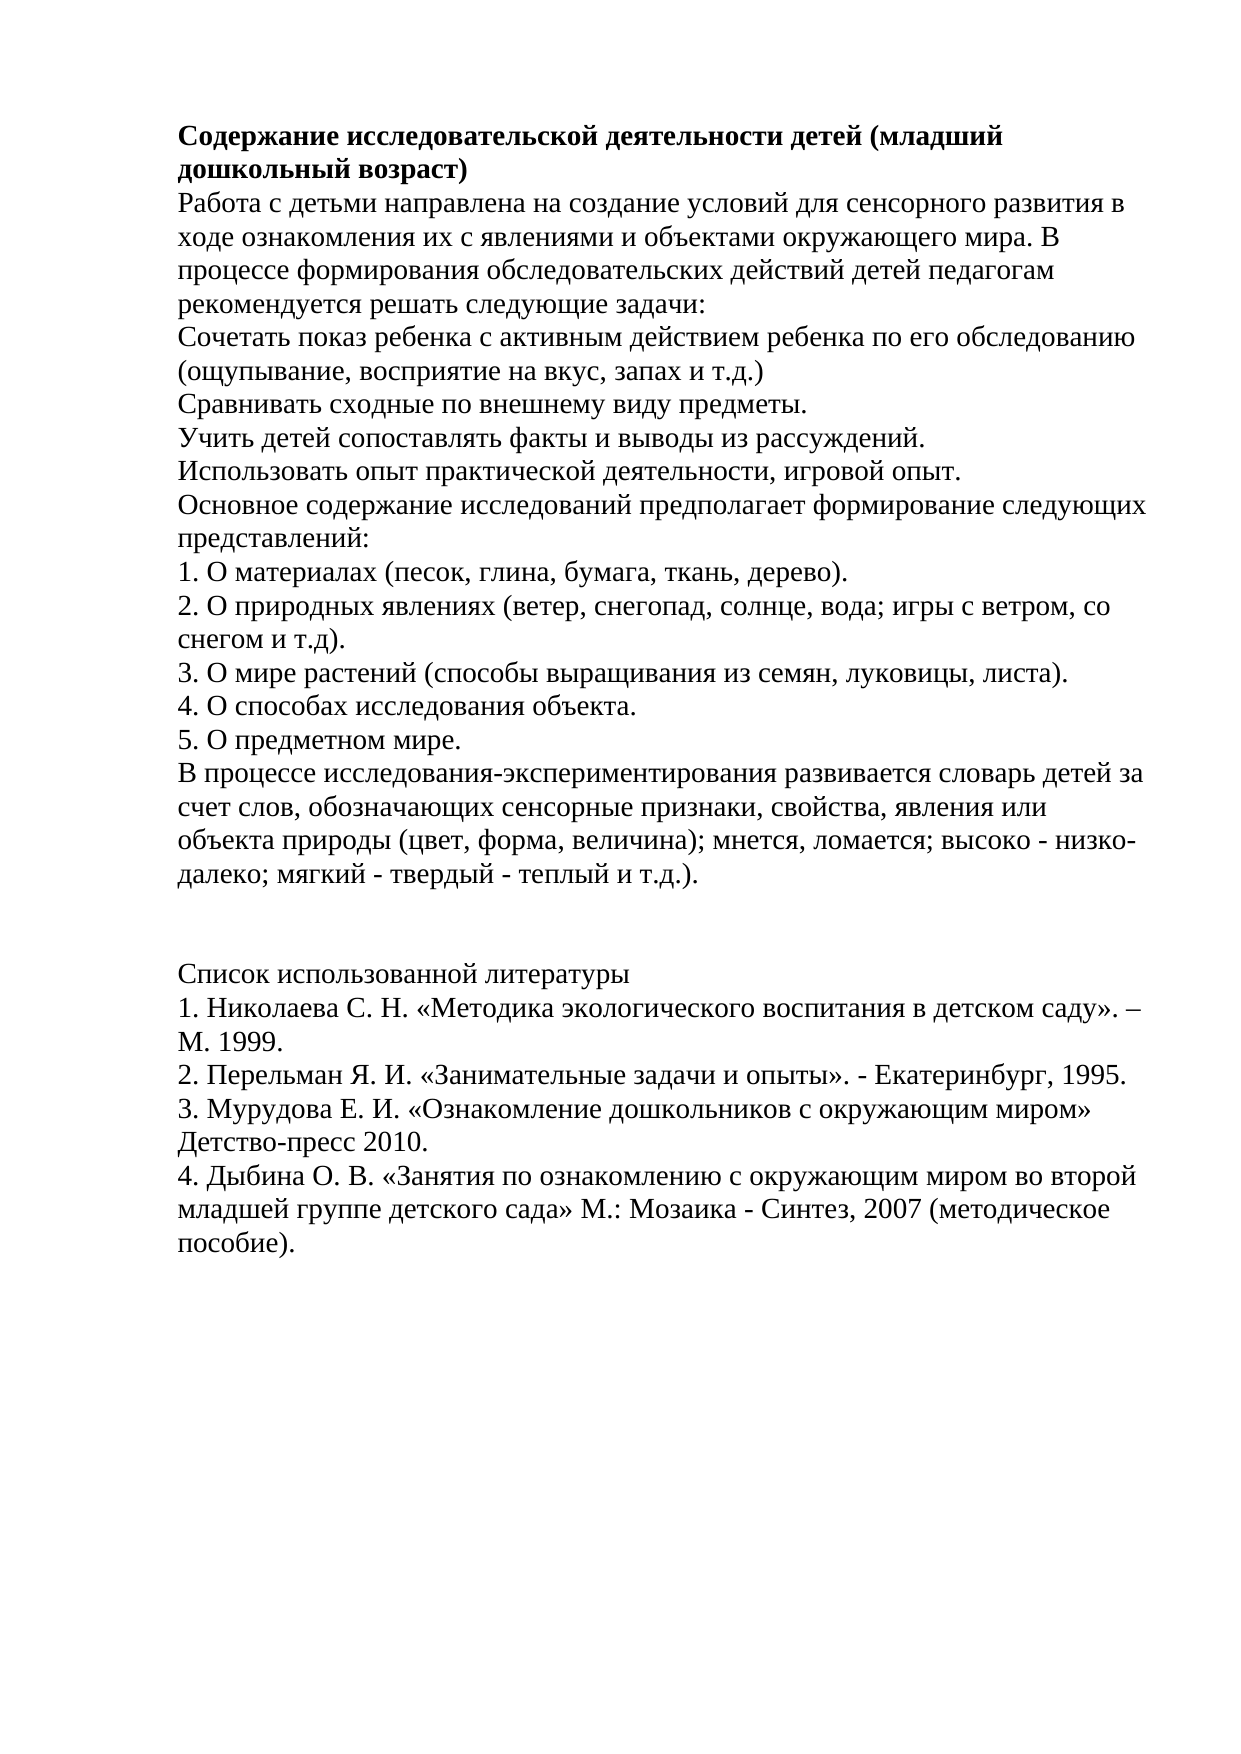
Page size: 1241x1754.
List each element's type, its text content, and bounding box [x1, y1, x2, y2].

text Основное содержание исследований предполагает формирование следующих представлений: [177, 487, 1152, 554]
text Содержание исследовательской деятельности детей (младший дошкольный возраст) [177, 118, 1152, 185]
text Список использованной литературы [177, 957, 1152, 990]
text 1. О материалах (песок, глина, бумага, ткань, дерево). 2. О природных явлениях (ветер, снегопад, солнце, вода; игры с ветром, со снегом и т.д). 3. О мире растений (способы выращивания из семян, луковицы, листа). 4. О способах исследования объекта. 5. О предметном мире. В процессе исследования-экспериментирования развивается словарь детей за счет слов, обозначающих сенсорные признаки, свойства, явления или объекта природы (цвет, форма, величина); мнется, ломается; высоко - низко-далеко; мягкий - твердый - теплый и т.д.). [177, 554, 1152, 889]
text Работа с детьми направлена на создание условий для сенсорного развития в ходе ознакомления их с явлениями и объектами окружающего мира. В процессе формирования обследовательских действий детей педагогам рекомендуется решать следующие задачи: Сочетать показ ребенка с активным действием ребенка по его обследованию (ощупывание, восприятие на вкус, запах и т.д.) Сравнивать сходные по внешнему виду предметы. Учить детей сопоставлять факты и выводы из рассуждений. Использовать опыт практической деятельности, игровой опыт. [177, 185, 1152, 487]
text 1. Николаева С. Н. «Методика экологического воспитания в детском саду». – М. 1999. 2. Перельман Я. И. «Занимательные задачи и опыты». - Екатеринбург, 1995. 3. Мурудова Е. И. «Ознакомление дошкольников с окружающим миром» Детство-пресс 2010. 4. Дыбина О. В. «Занятия по ознакомлению с окружающим миром во второй младшей группе детского сада» М.: Мозаика - Синтез, 2007 (методическое пособие). [177, 990, 1152, 1258]
